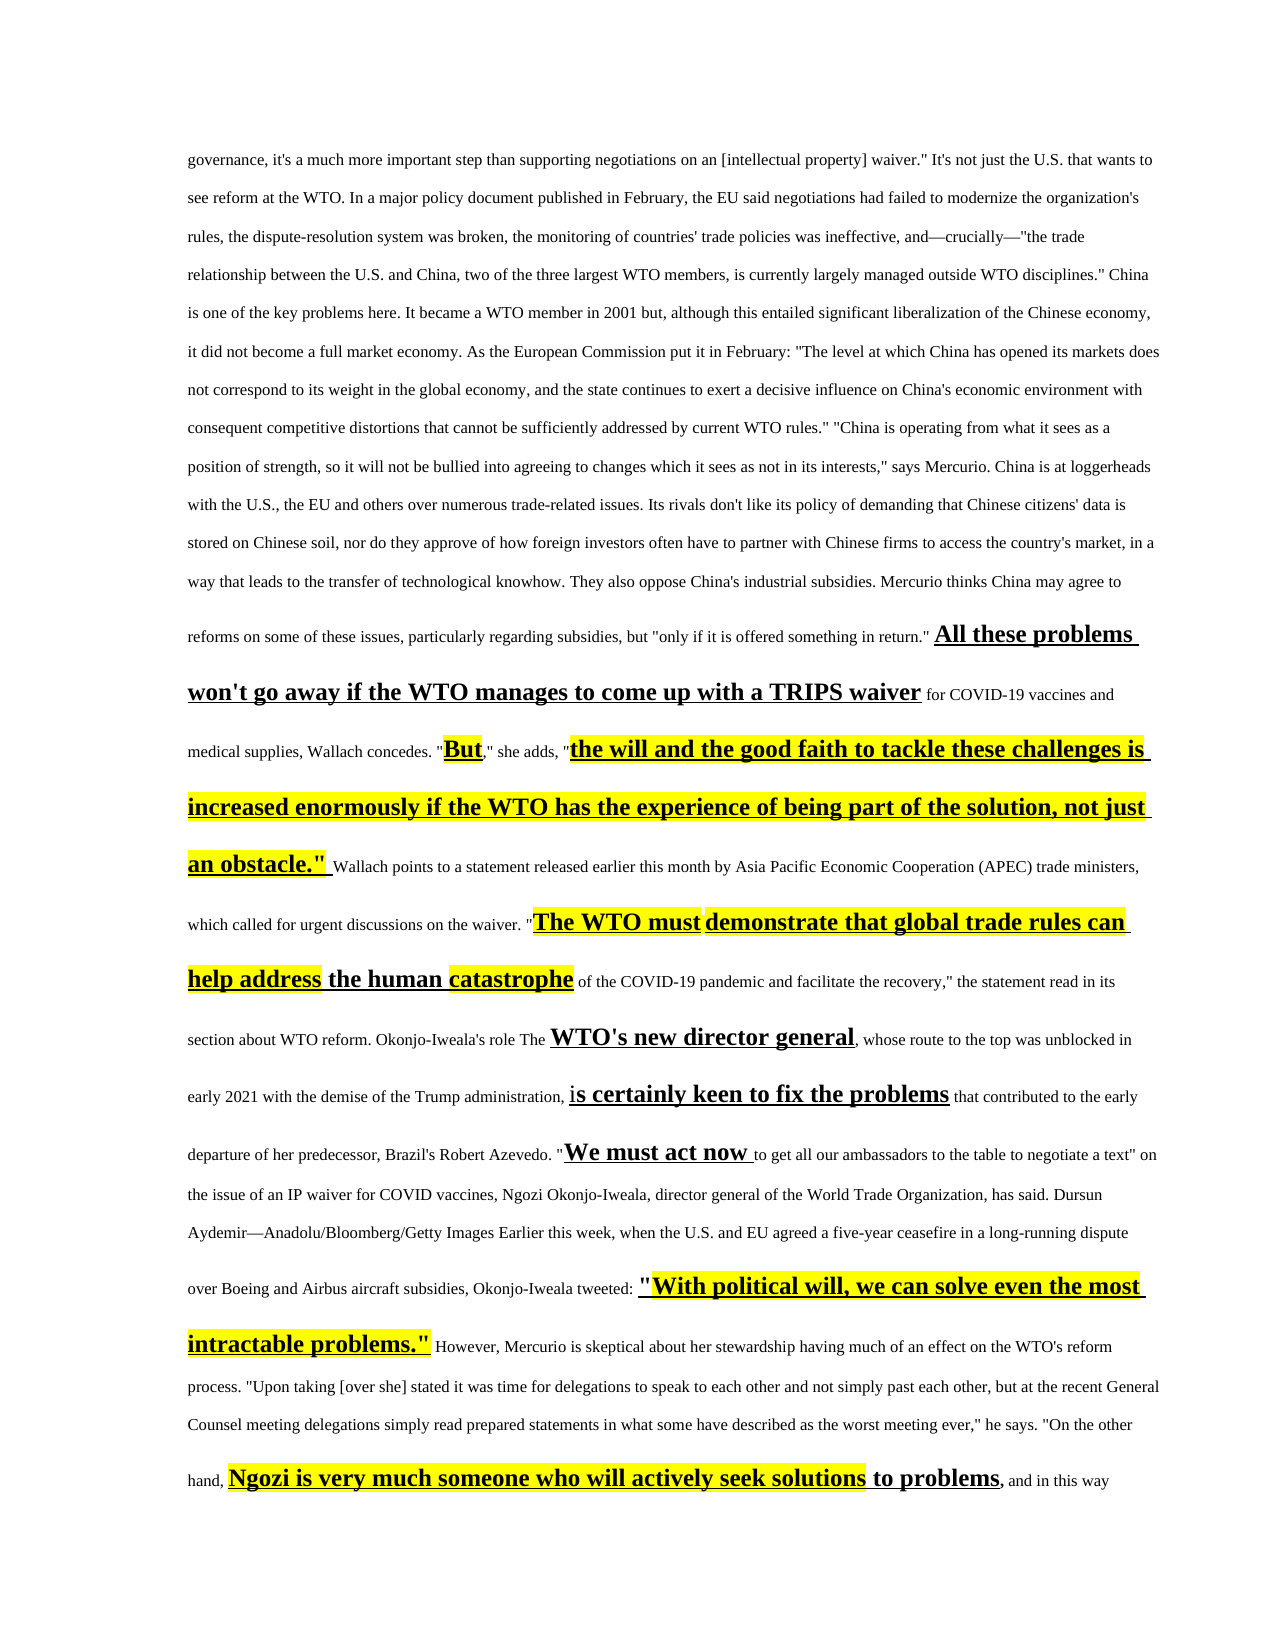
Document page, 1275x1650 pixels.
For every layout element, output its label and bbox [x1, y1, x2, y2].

text [187, 150, 1162, 1492]
